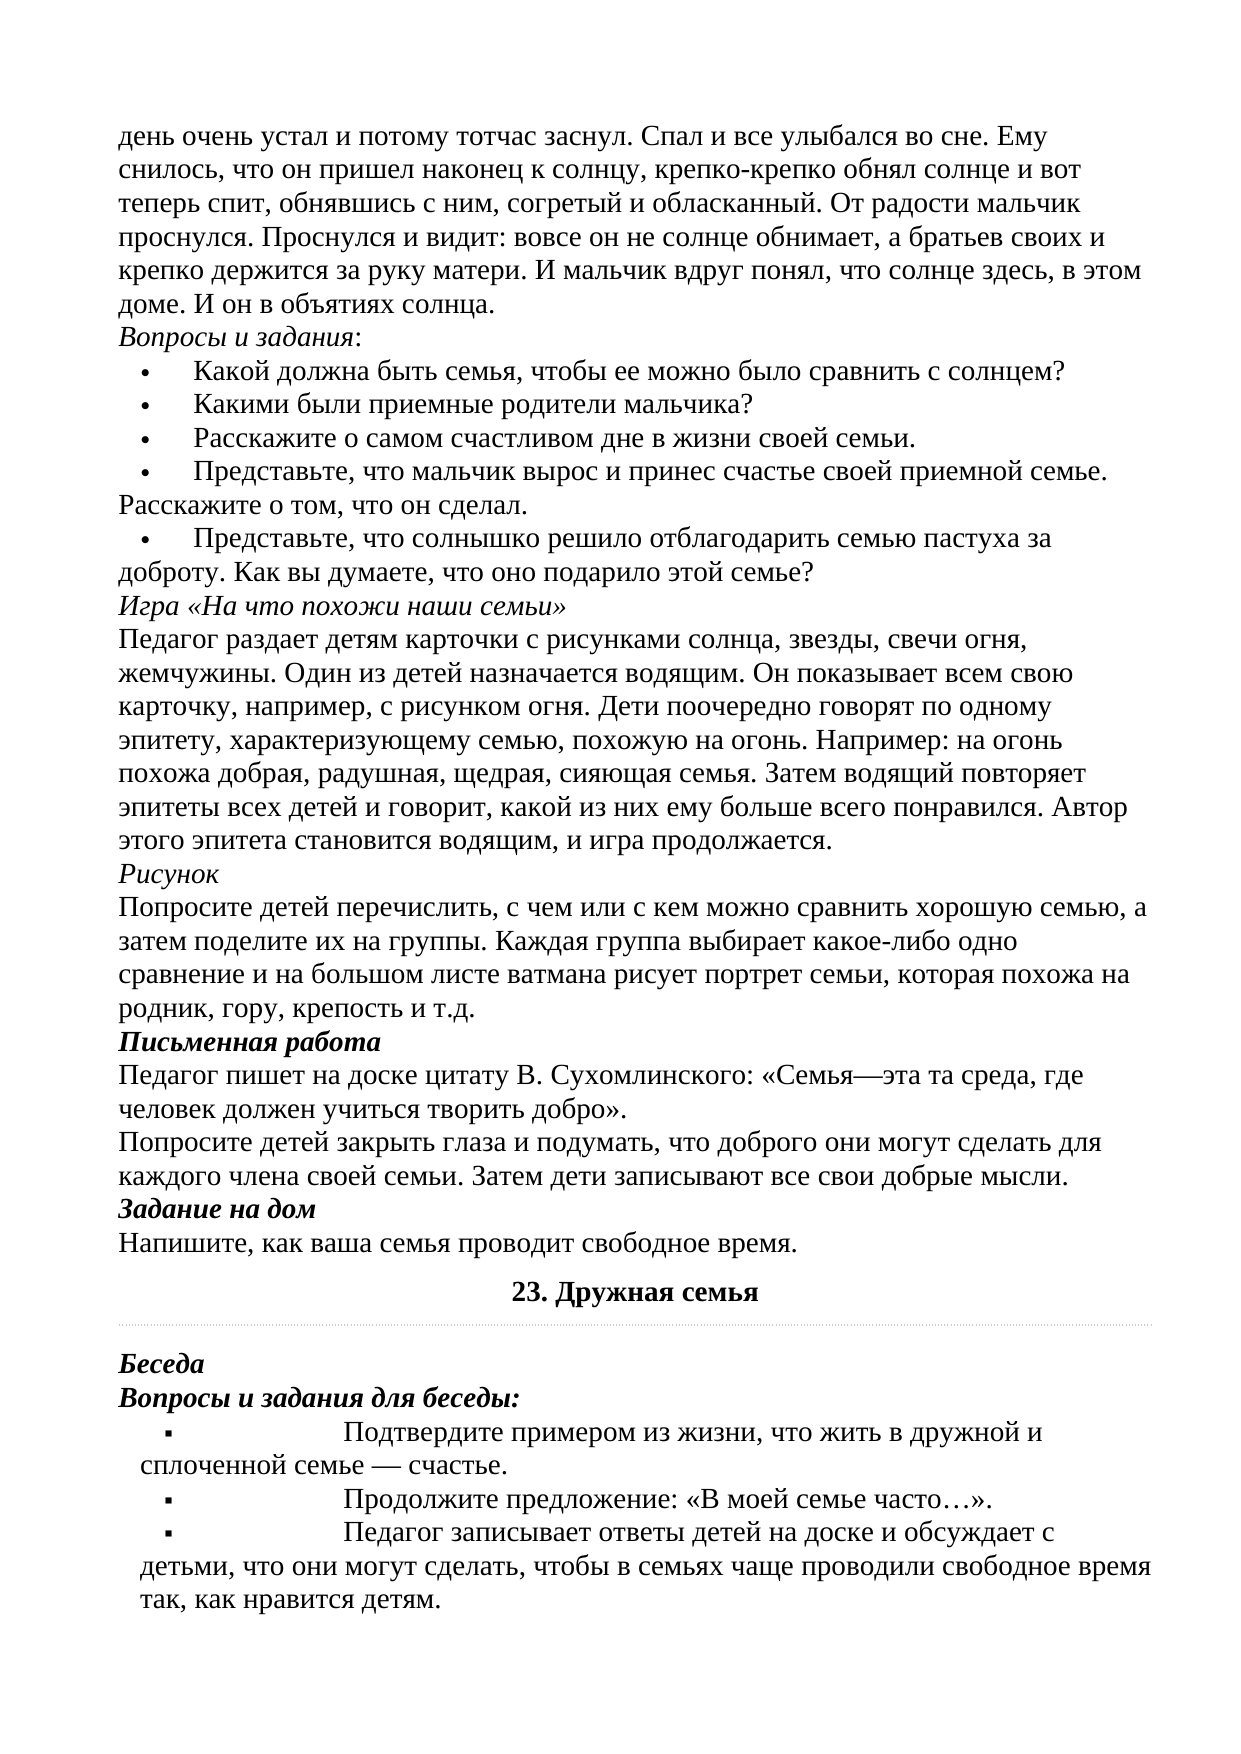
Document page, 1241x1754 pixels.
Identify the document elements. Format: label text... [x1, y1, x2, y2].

list Какими были приемные родители мальчика? [118, 386, 1152, 420]
list Продолжите предложение: «В моей семье часто…». [140, 1481, 1152, 1514]
list Расскажите о самом счастливом дне в жизни своей семьи. [118, 420, 1152, 453]
text Рисунок [118, 856, 1152, 889]
text Письменная работа [118, 1024, 1152, 1057]
text Попросите детей закрыть глаза и подумать, что доброго они могут сделать для каждого члена своей семьи. Затем дети записывают все свои добрые мысли. [118, 1124, 1152, 1191]
text Вопросы и задания для беседы: [118, 1380, 1152, 1414]
text Напишите, как ваша семья проводит свободное время. [118, 1225, 1152, 1258]
list Представьте, что мальчик вырос и принес счастье своей приемной семье. Расскажите о том, что он сделал. [118, 453, 1152, 521]
text Вопросы и задания: [118, 319, 1152, 353]
text Педагог раздает детям карточки с рисунками солнца, звезды, свечи огня, жемчужины. Один из детей назначается водящим. Он показывает всем свою карточку, например, с рисунком огня. Дети поочередно говорят по одному эпитету, характеризующему семью, похожую на огонь. Например: на огонь похожа добрая, радушная, щедрая, сияющая семья. Затем водящий повторяет эпитеты всех детей и говорит, какой из них ему больше всего понравился. Автор этого эпитета становится водящим, и игра продолжается. [118, 621, 1152, 856]
text Педагог пишет на доске цитату В. Сухомлинского: «Семья—эта та среда, где человек должен учиться творить добро». [118, 1057, 1152, 1124]
list Подтвердите примером из жизни, что жить в дружной и сплоченной семье — счастье. [140, 1414, 1152, 1481]
text Попросите детей перечислить, с чем или с кем можно сравнить хорошую семью, а затем поделите их на группы. Каждая группа выбирает какое-либо одно сравнение и на большом листе ватмана рисует портрет семьи, которая похожа на родник, гору, крепость и т.д. [118, 889, 1152, 1024]
text Задание на дом [118, 1191, 1152, 1225]
text Игра «На что похожи наши семьи» [118, 588, 1152, 621]
list Какой должна быть семья, чтобы ее можно было сравнить с солнцем? [118, 353, 1152, 386]
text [118, 118, 1152, 319]
list Педагог записывает ответы детей на доске и обсуждает с детьми, что они могут сделать, чтобы в семьях чаще проводили свободное время так, как нравится детям. [140, 1514, 1152, 1615]
text Беседа [118, 1347, 1152, 1380]
subtitle 23. Дружная семья [118, 1274, 1152, 1326]
list Представьте, что солнышко решило отблагодарить семью пастуха за доброту. Как вы думаете, что оно подарило этой семье? [118, 521, 1152, 588]
